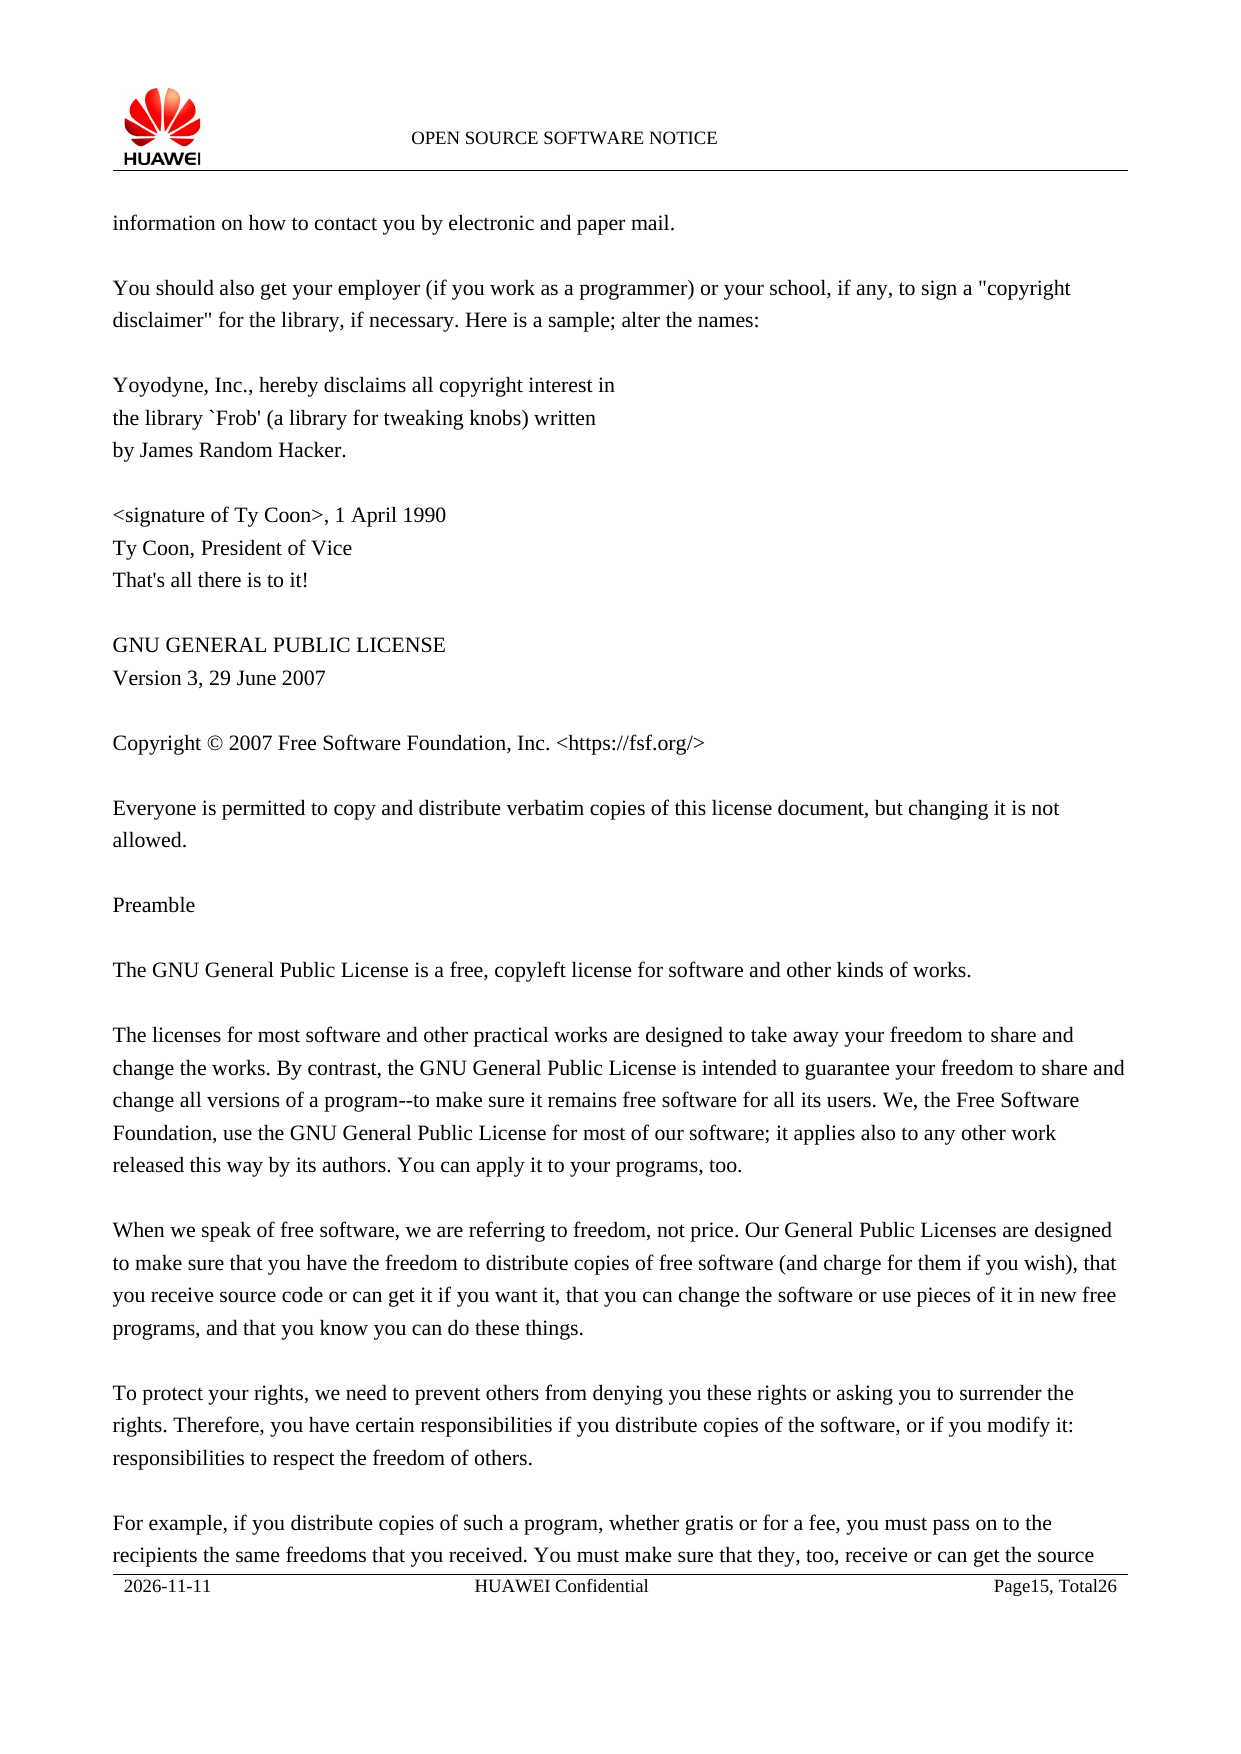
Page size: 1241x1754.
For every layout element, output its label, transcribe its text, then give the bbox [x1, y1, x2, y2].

picture [124, 88, 201, 165]
text Copyright © 2007 Free Software Foundation, Inc. <https://fsf.org/> [112, 726, 1128, 759]
text Everyone is permitted to copy and distribute verbatim copies of this license document, but changing it is not allowed. [112, 791, 1128, 856]
text When we speak of free software, we are referring to freedom, not price. Our General Public Licenses are designed to make sure that you have the freedom to distribute copies of free software (and charge for them if you wish), that you receive source code or can get it if you want it, that you can change the software or use pieces of it in new free programs, and that you know you can do these things. [112, 1214, 1128, 1344]
text To protect your rights, we need to prevent others from denying you these rights or asking you to surrender the rights. Therefore, you have certain responsibilities if you distribute copies of the software, or if you modify it: responsibilities to respect the freedom of others. [112, 1376, 1128, 1474]
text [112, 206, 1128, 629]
text The licenses for most software and other practical works are designed to take away your freedom to share and change the works. By contrast, the GNU General Public License is intended to guarantee your freedom to share and change all versions of a program--to make sure it remains free software for all its users. We, the Free Software Foundation, use the GNU General Public License for most of our software; it applies also to any other work released this way by its authors. You can apply it to your programs, too. [112, 1019, 1128, 1181]
text GNU GENERAL PUBLIC LICENSE [112, 629, 1128, 661]
text Preamble [112, 889, 1128, 921]
text Version 3, 29 June 2007 [112, 661, 1128, 694]
text The GNU General Public License is a free, copyleft license for software and other kinds of works. [112, 954, 1128, 986]
